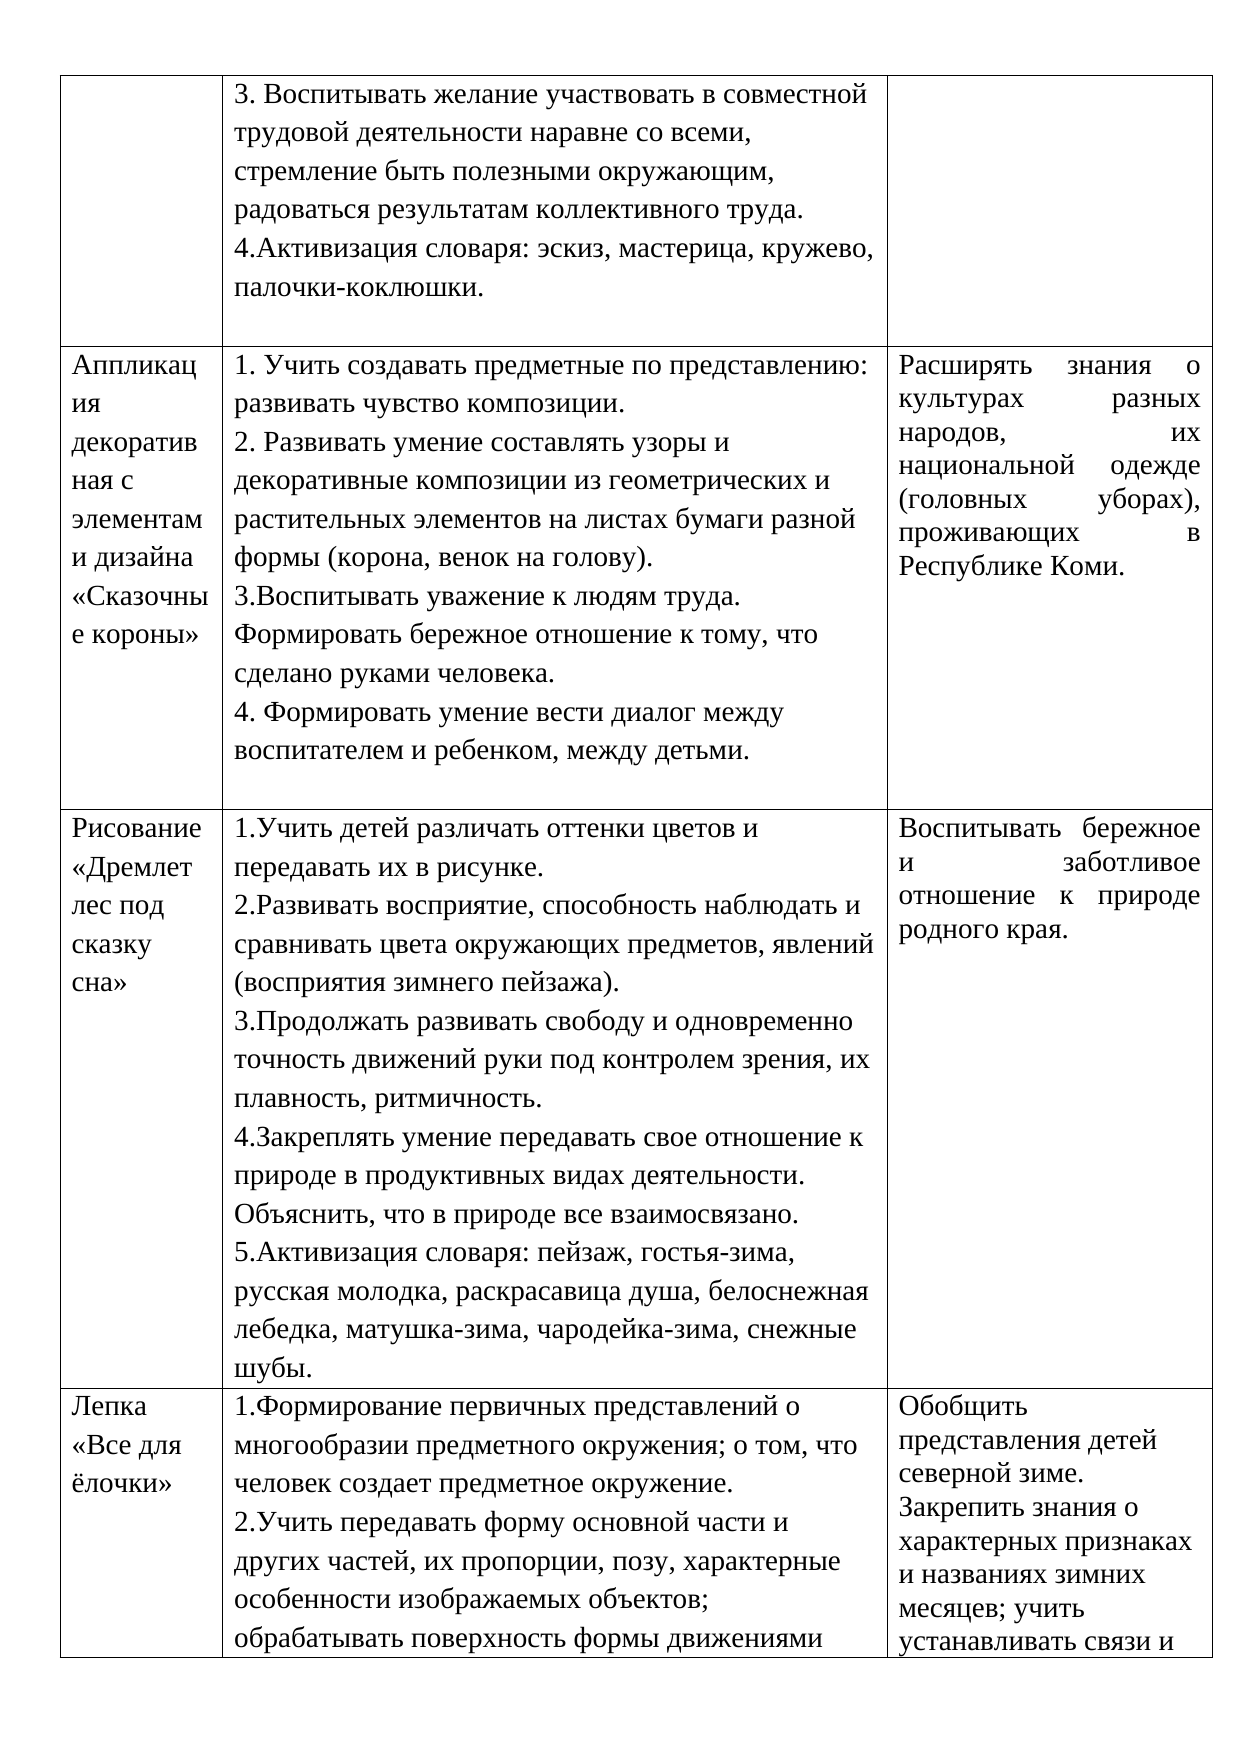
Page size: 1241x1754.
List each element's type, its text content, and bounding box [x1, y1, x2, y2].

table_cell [888, 1389, 1212, 1657]
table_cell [888, 76, 1212, 346]
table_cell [223, 76, 887, 346]
table_cell Рисование «Дремлет лес под сказку сна» [61, 810, 222, 1387]
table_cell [61, 76, 222, 346]
table_cell Воспитывать бережное и заботливое отношение к природе родного края. [888, 810, 1212, 1387]
table_cell Расширять знания о культурах разных народов, их национальной одежде (головных уборах), проживающих в Республике Коми. [888, 347, 1212, 809]
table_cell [223, 1389, 887, 1657]
table_cell 1.Учить детей различать оттенки цветов и передавать их в рисунке. 2.Развивать восприятие, способность наблюдать и сравнивать цвета окружающих предметов, явлений (восприятия зимнего пейзажа). 3.Продолжать развивать свободу и одновременно точность движений руки под контролем зрения, их плавность, ритмичность. 4.Закреплять умение передавать свое отношение к природе в продуктивных видах деятельности. Объяснить, что в природе все взаимосвязано. 5.Активизация словаря: пейзаж, гостья-зима, русская молодка, раскрасавица душа, белоснежная лебедка, матушка-зима, чародейка-зима, снежные шубы. [223, 810, 887, 1387]
table_cell Аппликация декоративная с элементами дизайна «Сказочные короны» [61, 347, 222, 809]
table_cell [61, 1389, 222, 1657]
table_cell 1. Учить создавать предметные по представлению: развивать чувство композиции. 2. Развивать умение составлять узоры и декоративные композиции из геометрических и растительных элементов на листах бумаги разной формы (корона, венок на голову). 3.Воспитывать уважение к людям труда. Формировать бережное отношение к тому, что сделано руками человека. 4. Формировать умение вести диалог между воспитателем и ребенком, между детьми. [223, 347, 887, 809]
